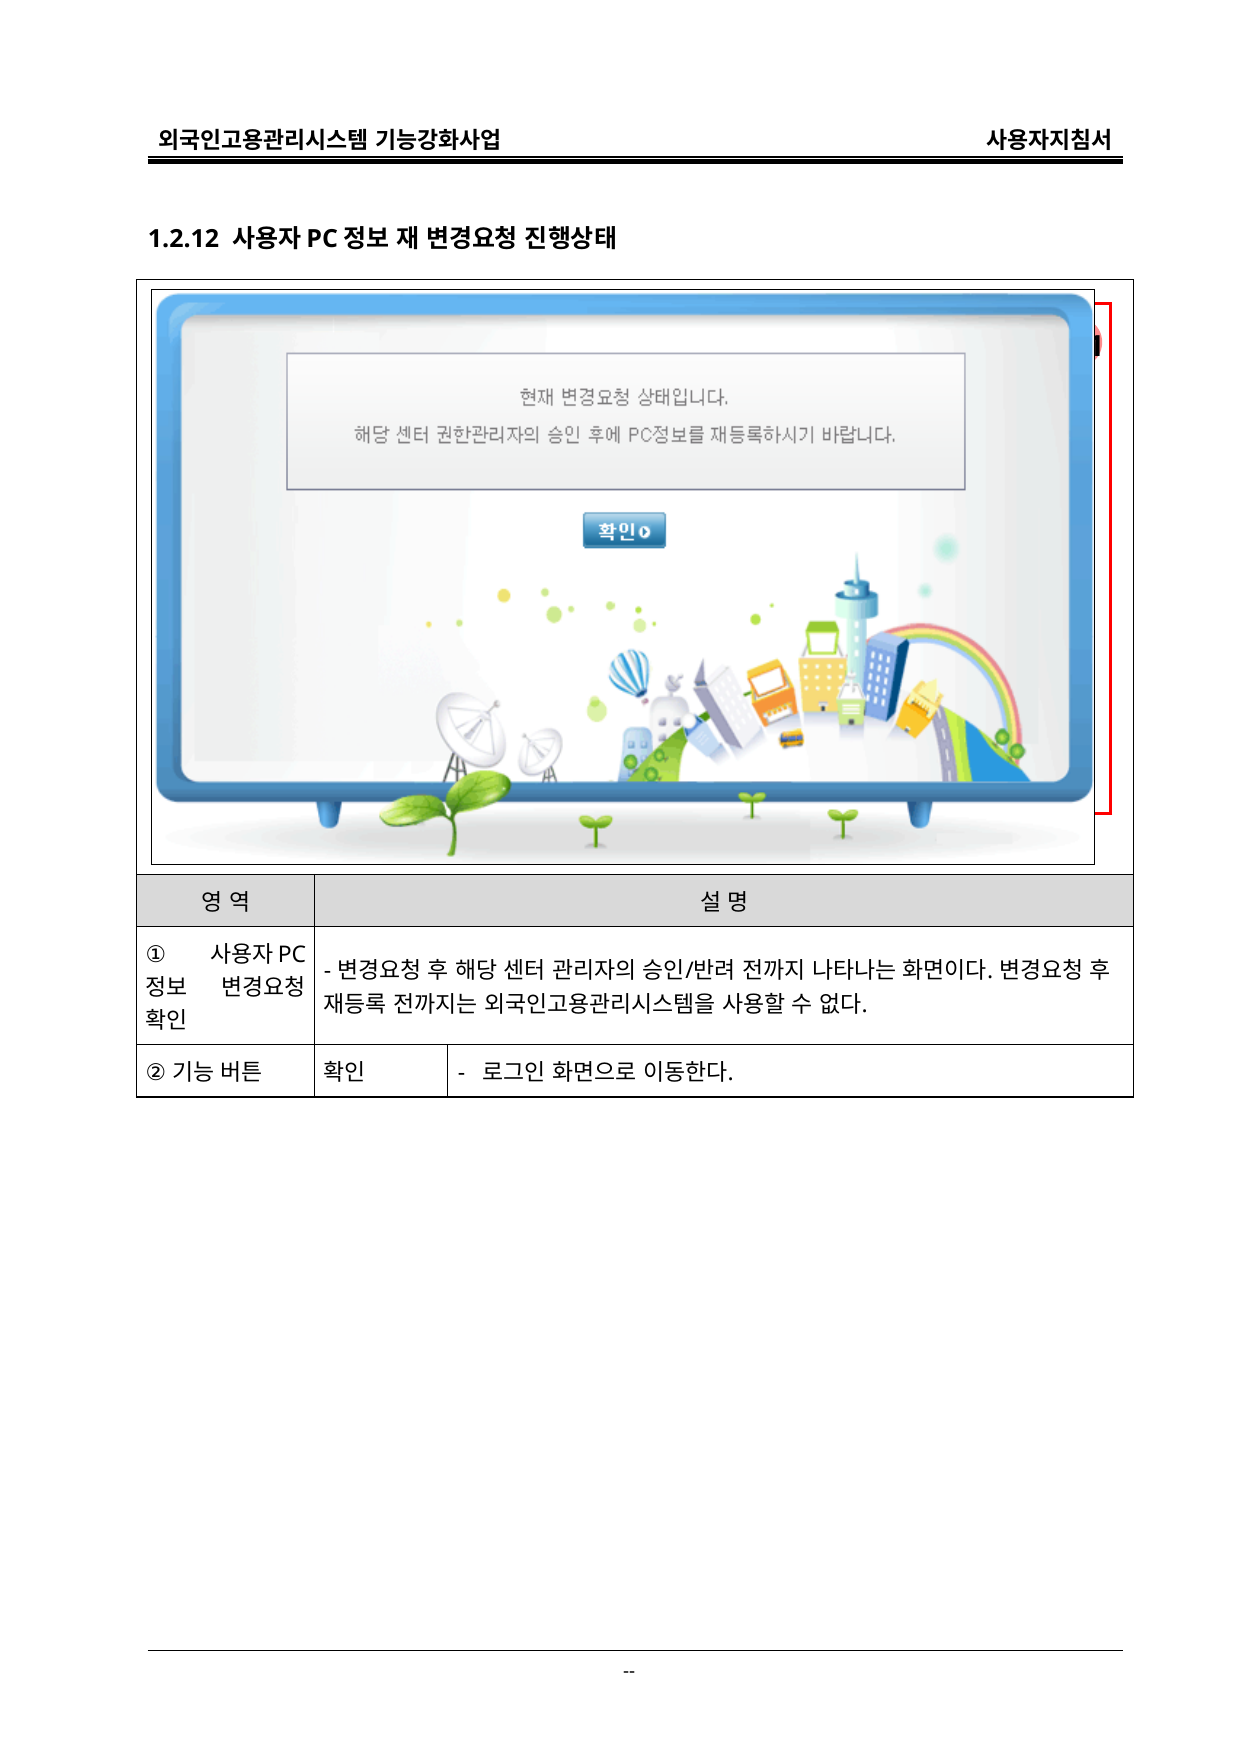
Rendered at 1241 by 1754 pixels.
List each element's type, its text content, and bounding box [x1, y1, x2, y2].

picture [152, 290, 1094, 864]
table_cell 설 명 [315, 875, 1133, 926]
subtitle 사용자PC정보 재 변경요청 진행상태 [148, 218, 1122, 254]
table_cell ① 사용자PC정보 변경요청 확인 [137, 927, 314, 1044]
table_cell ② 기능 버튼 [137, 1045, 314, 1096]
table_cell 확인 [315, 1045, 447, 1096]
table_header [137, 280, 1133, 874]
table_cell - 변경요청 후 해당 센터 관리자의 승인/반려 전까지 나타나는 화면이다. 변경요청 후 재등록 전까지는 외국인고용관리시스템을 사용할 수 없다. [315, 927, 1133, 1044]
table_cell 영 역 [137, 875, 314, 926]
table_cell 로그인 화면으로 이동한다. [448, 1045, 1133, 1096]
